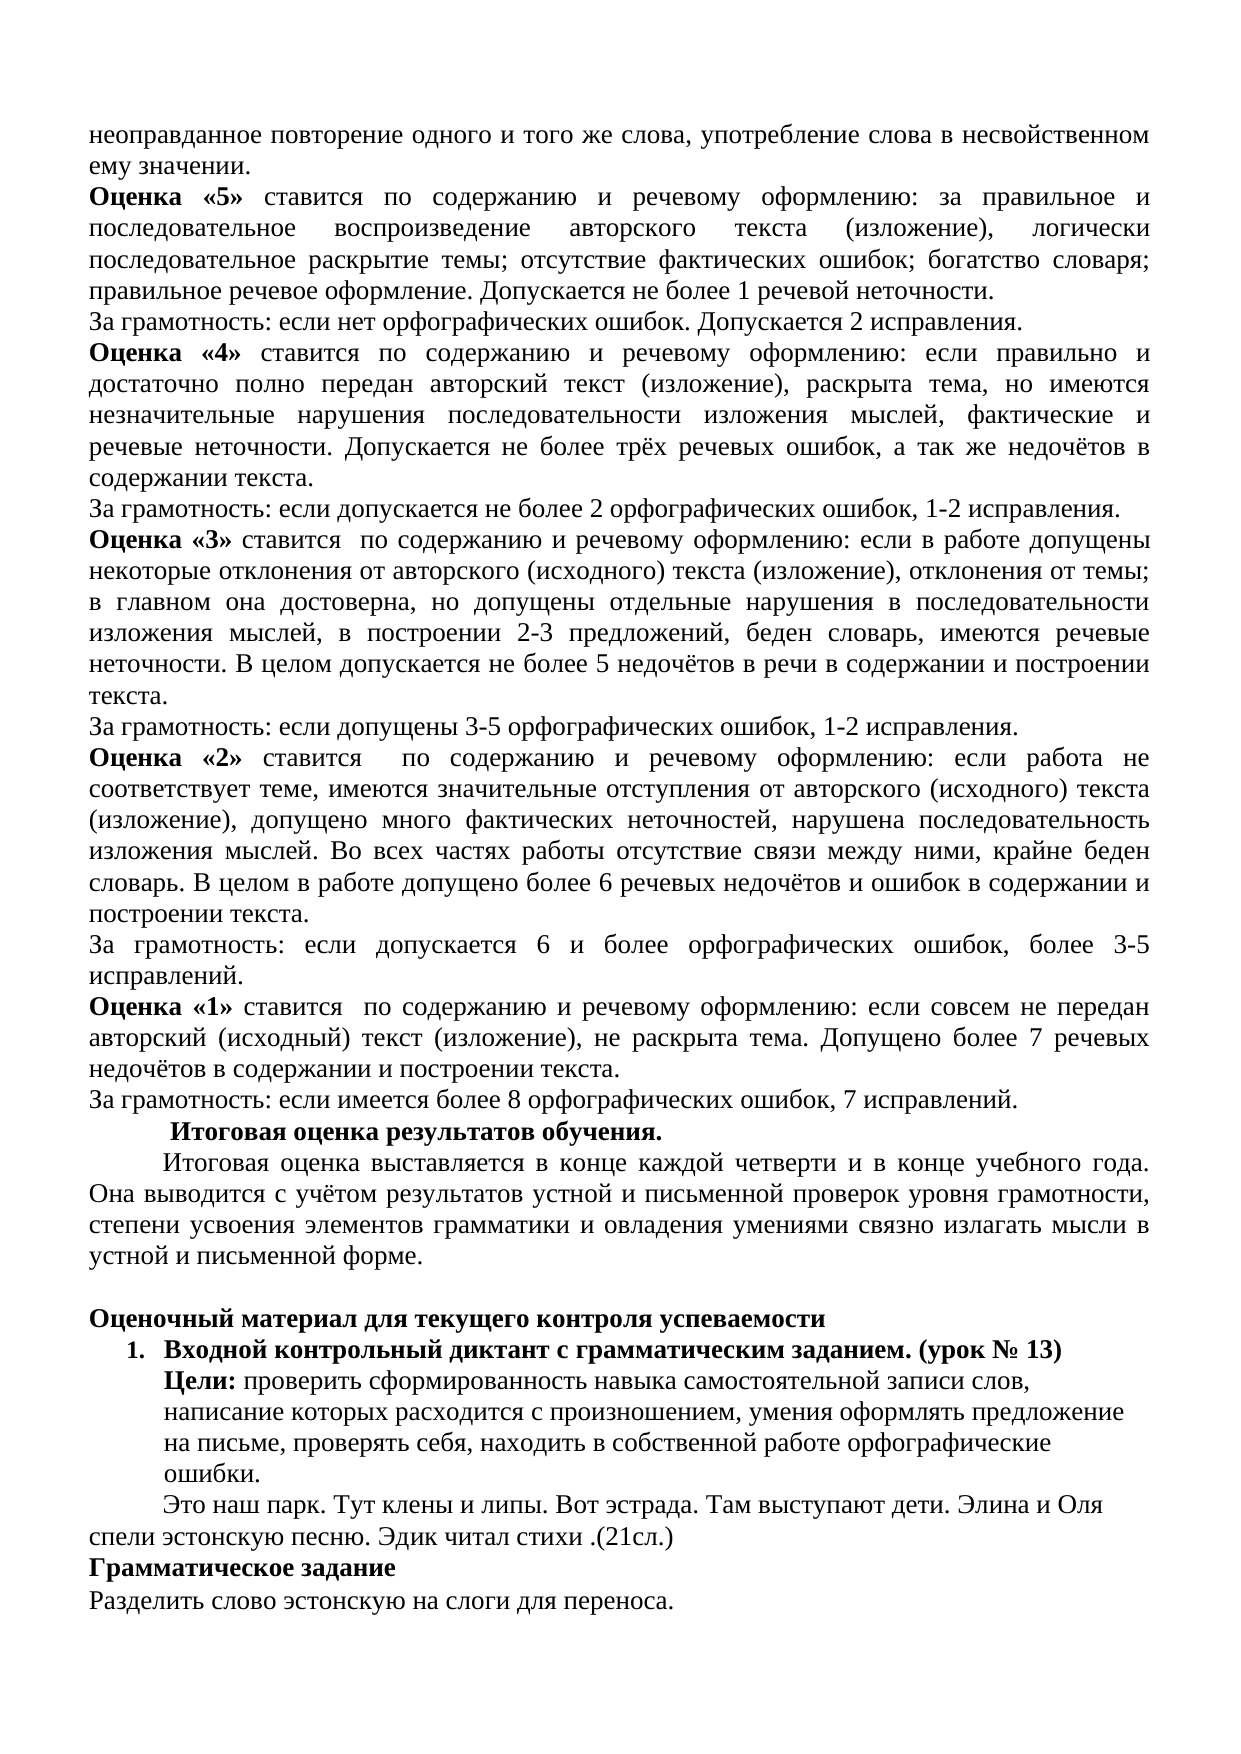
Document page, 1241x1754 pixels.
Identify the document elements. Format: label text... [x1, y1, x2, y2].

text Итоговая оценка выставляется в конце каждой четверти и в конце учебного года. Она выводится с учётом результатов устной и письменной проверок уровня грамотности, степени усвоения элементов грамматики и овладения умениями связно излагать мысли в устной и письменной форме. [89, 1146, 1152, 1271]
text Оценка «3» ставится по содержанию и речевому оформлению: если в работе допущены некоторые отклонения от авторского (исходного) текста (изложение), отклонения от темы; в главном она достоверна, но допущены отдельные нарушения в последовательности изложения мыслей, в построении 2-3 предложений, беден словарь, имеются речевые неточности. В целом допускается не более 5 недочётов в речи в содержании и построении текста. [89, 523, 1152, 710]
text За грамотность: если нет орфографических ошибок. Допускается 2 исправления. [89, 305, 1152, 336]
text За грамотность: если допускается 6 и более орфографических ошибок, более 3-5 исправлений. [89, 928, 1152, 990]
text Итоговая оценка результатов обучения. [170, 1115, 1152, 1146]
text Оценка «5» ставится по содержанию и речевому оформлению: за правильное и последовательное воспроизведение авторского текста (изложение), логически последовательное раскрытие темы; отсутствие фактических ошибок; богатство словаря; правильное речевое оформление. Допускается не более 1 речевой неточности. [89, 180, 1152, 305]
text Оценка «2» ставится по содержанию и речевому оформлению: если работа не соответствует теме, имеются значительные отступления от авторского (исходного) текста (изложение), допущено много фактических неточностей, нарушена последовательность изложения мыслей. Во всех частях работы отсутствие связи между ними, крайне беден словарь. В целом в работе допущено более 6 речевых недочётов и ошибок в содержании и построении текста. [89, 741, 1152, 928]
text Разделить слово эстонскую на слоги для переноса. [89, 1582, 1152, 1615]
text Это наш парк. Тут клены и липы. Вот эстрада. Там выступают дети. Элина и Оля спели эстонскую песню. Эдик читал стихи .(21сл.) [89, 1488, 1152, 1551]
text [89, 118, 1152, 180]
text За грамотность: если допускается не более 2 орфографических ошибок, 1-2 исправления. [89, 492, 1152, 523]
text Оценка «4» ставится по содержанию и речевому оформлению: если правильно и достаточно полно передан авторский текст (изложение), раскрыта тема, но имеются незначительные нарушения последовательности изложения мыслей, фактические и речевые неточности. Допускается не более трёх речевых ошибок, а так же недочётов в содержании текста. [89, 336, 1152, 492]
list Входной контрольный диктант с грамматическим заданием. (урок № 13) [126, 1333, 1152, 1364]
text За грамотность: если имеется более 8 орфографических ошибок, 7 исправлений. [89, 1084, 1152, 1115]
text За грамотность: если допущены 3-5 орфографических ошибок, 1-2 исправления. [89, 710, 1152, 741]
text Грамматическое задание [89, 1551, 1152, 1582]
list Цели: проверить сформированность навыка самостоятельной записи слов, написание которых расходится с произношением, умения оформлять предложение на письме, проверять себя, находить в собственной работе орфографические ошибки. [164, 1364, 1152, 1488]
text Оценочный материал для текущего контроля успеваемости [89, 1302, 1152, 1333]
text Оценка «1» ставится по содержанию и речевому оформлению: если совсем не передан авторский (исходный) текст (изложение), не раскрыта тема. Допущено более 7 речевых недочётов в содержании и построении текста. [89, 990, 1152, 1084]
